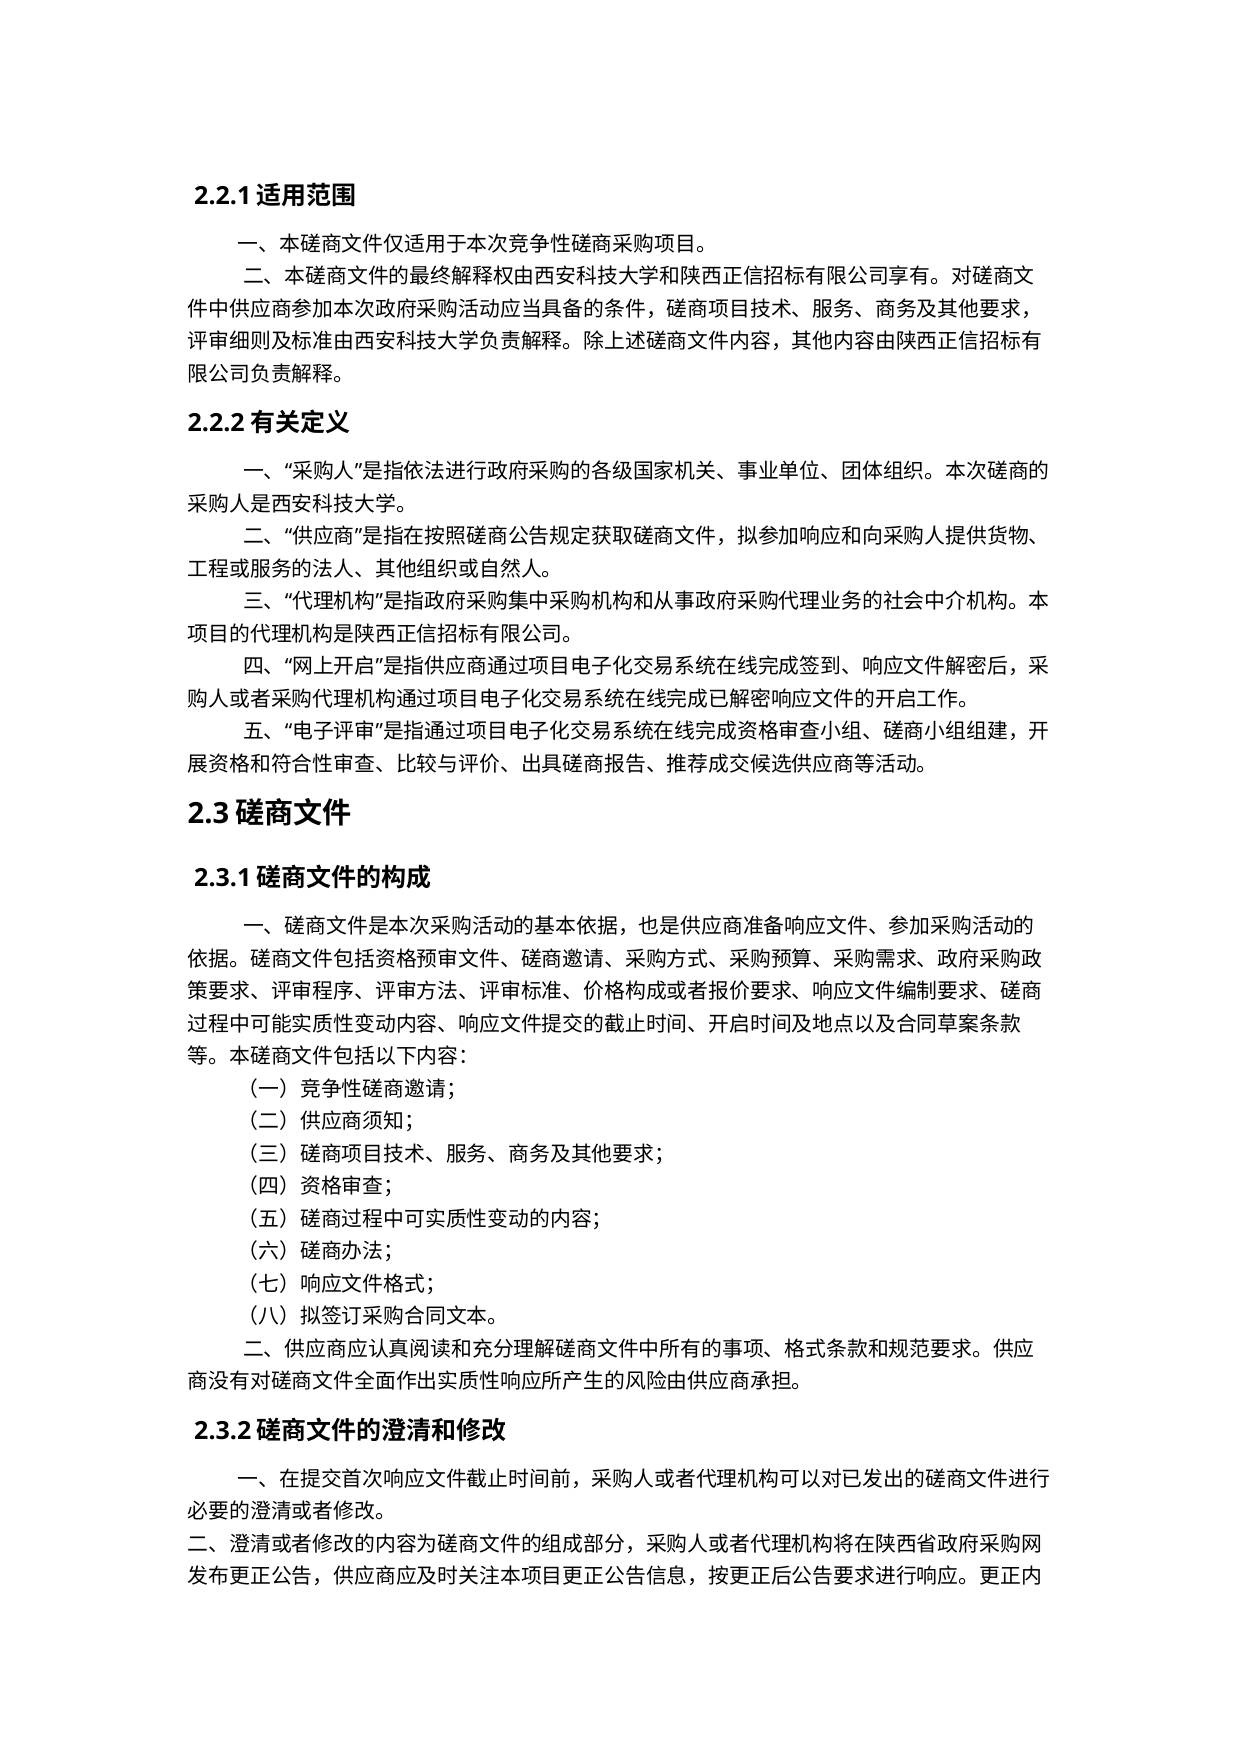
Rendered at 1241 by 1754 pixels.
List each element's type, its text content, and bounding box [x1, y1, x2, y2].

text （三）磋商项目技术、服务、商务及其他要求； [187, 1137, 1053, 1169]
text 2.3.1磋商文件的构成 [187, 844, 1053, 909]
text 2.2.1适用范围 [187, 162, 1053, 227]
text 一、“采购人”是指依法进行政府采购的各级国家机关、事业单位、团体组织。本次磋商的采购人是西安科技大学。 [187, 454, 1053, 519]
text （五）磋商过程中可实质性变动的内容； [187, 1202, 1053, 1234]
text 三、“代理机构”是指政府采购集中采购机构和从事政府采购代理业务的社会中介机构。本项目的代理机构是陕西正信招标有限公司。 [187, 584, 1053, 649]
text （六）磋商办法； [187, 1234, 1053, 1267]
text 2.3.2磋商文件的澄清和修改 [187, 1397, 1053, 1462]
text （一）竞争性磋商邀请； [187, 1072, 1053, 1104]
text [187, 1527, 1053, 1592]
text 二、“供应商”是指在按照磋商公告规定获取磋商文件，拟参加响应和向采购人提供货物、工程或服务的法人、其他组织或自然人。 [187, 519, 1053, 584]
text 2.3磋商文件 [187, 779, 1053, 844]
text 四、“网上开启”是指供应商通过项目电子化交易系统在线完成签到、响应文件解密后，采购人或者采购代理机构通过项目电子化交易系统在线完成已解密响应文件的开启工作。 [187, 649, 1053, 714]
text （七）响应文件格式； [187, 1267, 1053, 1299]
text （八）拟签订采购合同文本。 [187, 1299, 1053, 1332]
text 二、本磋商文件的最终解释权由西安科技大学和陕西正信招标有限公司享有。对磋商文件中供应商参加本次政府采购活动应当具备的条件，磋商项目技术、服务、商务及其他要求，评审细则及标准由西安科技大学负责解释。除上述磋商文件内容，其他内容由陕西正信招标有限公司负责解释。 [187, 259, 1053, 389]
text 五、“电子评审”是指通过项目电子化交易系统在线完成资格审查小组、磋商小组组建，开展资格和符合性审查、比较与评价、出具磋商报告、推荐成交候选供应商等活动。 [187, 714, 1053, 779]
text 2.2.2有关定义 [187, 389, 1053, 454]
text 一、磋商文件是本次采购活动的基本依据，也是供应商准备响应文件、参加采购活动的依据。磋商文件包括资格预审文件、磋商邀请、采购方式、采购预算、采购需求、政府采购政策要求、评审程序、评审方法、评审标准、价格构成或者报价要求、响应文件编制要求、磋商过程中可能实质性变动内容、响应文件提交的截止时间、开启时间及地点以及合同草案条款等。本磋商文件包括以下内容： [187, 909, 1053, 1072]
text （二）供应商须知； [187, 1104, 1053, 1137]
text 二、供应商应认真阅读和充分理解磋商文件中所有的事项、格式条款和规范要求。供应商没有对磋商文件全面作出实质性响应所产生的风险由供应商承担。 [187, 1332, 1053, 1397]
text 一、本磋商文件仅适用于本次竞争性磋商采购项目。 [187, 227, 1053, 259]
text 一、在提交首次响应文件截止时间前，采购人或者代理机构可以对已发出的磋商文件进行必要的澄清或者修改。 [187, 1462, 1053, 1527]
text （四）资格审查； [187, 1169, 1053, 1202]
